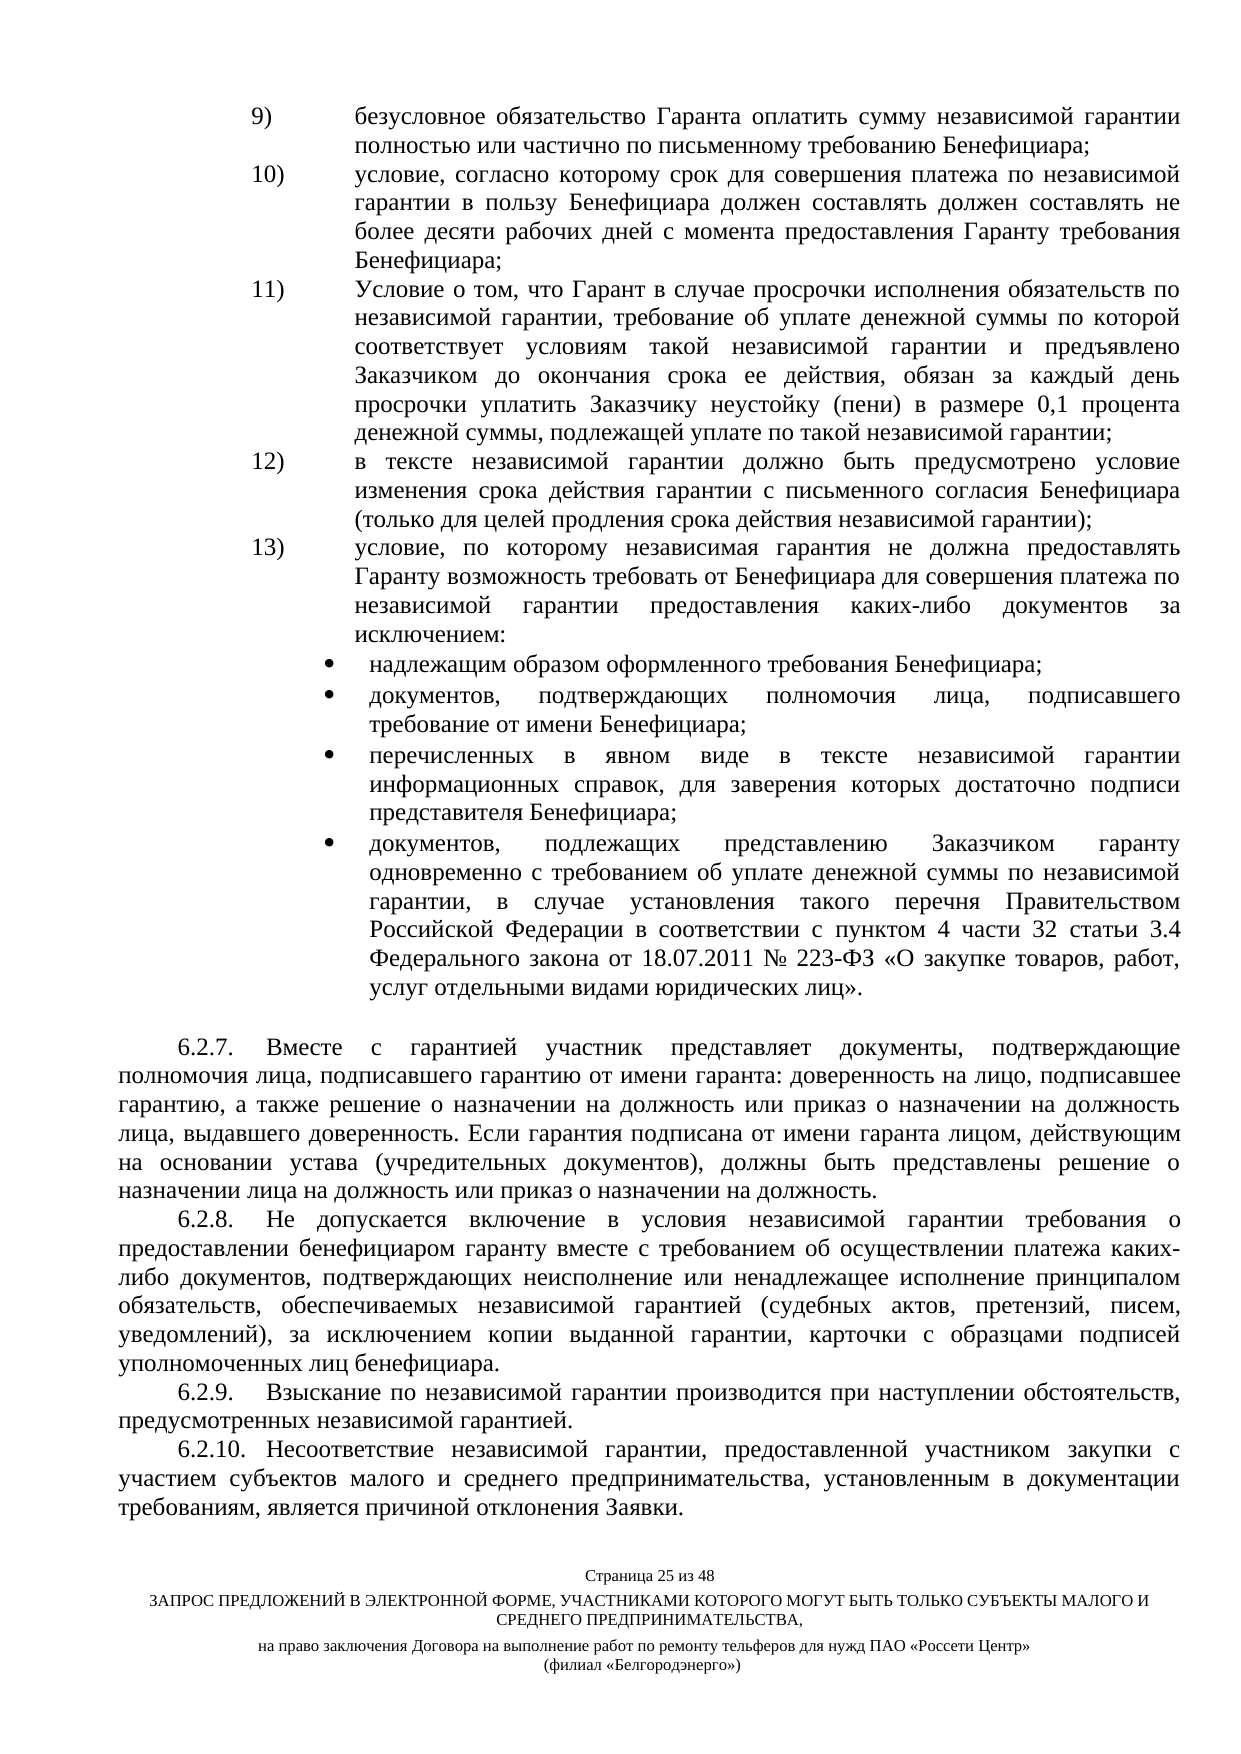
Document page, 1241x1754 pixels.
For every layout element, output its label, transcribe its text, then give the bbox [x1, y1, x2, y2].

list Не допускается включение в условия независимой гарантии требования о предоставлении бенефициаром гаранту вместе с требованием об осуществлении платежа каких-либо документов, подтверждающих неисполнение или ненадлежащее исполнение принципалом обязательств, обеспечиваемых независимой гарантией (судебных актов, претензий, писем, уведомлений), за исключением копии выданной гарантии, карточки с образцами подписей уполномоченных лиц бенефициара. [118, 1204, 1181, 1377]
subtitle Несоответствие независимой гарантии, предоставленной участником закупки с участием субъектов малого и среднего предпринимательства, установленным в документации требованиям, является причиной отклонения Заявки. [118, 1434, 1181, 1520]
list Вместе с гарантией участник представляет документы, подтверждающие полномочия лица, подписавшего гарантию от имени гаранта: доверенность на лицо, подписавшее гарантию, а также решение о назначении на должность или приказ о назначении на должность лица, выдавшего доверенность. Если гарантия подписана от имени гаранта лицом, действующим на основании устава (учредительных документов), должны быть представлены решение о назначении лица на должность или приказ о назначении на должность. [118, 1032, 1181, 1204]
list условие, согласно которому срок для совершения платежа по независимой гарантии в пользу Бенефициара должен составлять должен составлять не более десяти рабочих дней с момента предоставления Гаранту требования Бенефициара; [251, 159, 1181, 274]
list документов, подтверждающих полномочия лица, подписавшего требование от имени Бенефициара; [325, 680, 1181, 738]
list перечисленных в явном виде в тексте независимой гарантии информационных справок, для заверения которых достаточно подписи представителя Бенефициара; [325, 740, 1181, 826]
list документов, подлежащих представлению Заказчиком гаранту одновременно с требованием об уплате денежной суммы по независимой гарантии, в случае установления такого перечня Правительством Российской Федерации в соответствии с пунктом 4 части 32 статьи 3.4 Федерального закона от 18.07.2011 № 223-ФЗ «О закупке товаров, работ, услуг отдельными видами юридических лиц». [325, 828, 1181, 1001]
list безусловное обязательство Гаранта оплатить сумму независимой гарантии полностью или частично по письменному требованию Бенефициара; [251, 101, 1181, 159]
list Взыскание по независимой гарантии производится при наступлении обстоятельств, предусмотренных независимой гарантией. [118, 1377, 1181, 1434]
list Условие о том, что Гарант в случае просрочки исполнения обязательств по независимой гарантии, требование об уплате денежной суммы по которой соответствует условиям такой независимой гарантии и предъявлено Заказчиком до окончания срока ее действия, обязан за каждый день просрочки уплатить Заказчику неустойку (пени) в размере 0,1 процента денежной суммы, подлежащей уплате по такой независимой гарантии; [251, 274, 1181, 446]
list надлежащим образом оформленного требования Бенефициара; [325, 649, 1181, 678]
list условие, по которому независимая гарантия не должна предоставлять Гаранту возможность требовать от Бенефициара для совершения платежа по независимой гарантии предоставления каких-либо документов за исключением: [251, 532, 1181, 647]
list в тексте независимой гарантии должно быть предусмотрено условие изменения срока действия гарантии с письменного согласия Бенефициара (только для целей продления срока действия независимой гарантии); [251, 446, 1181, 532]
